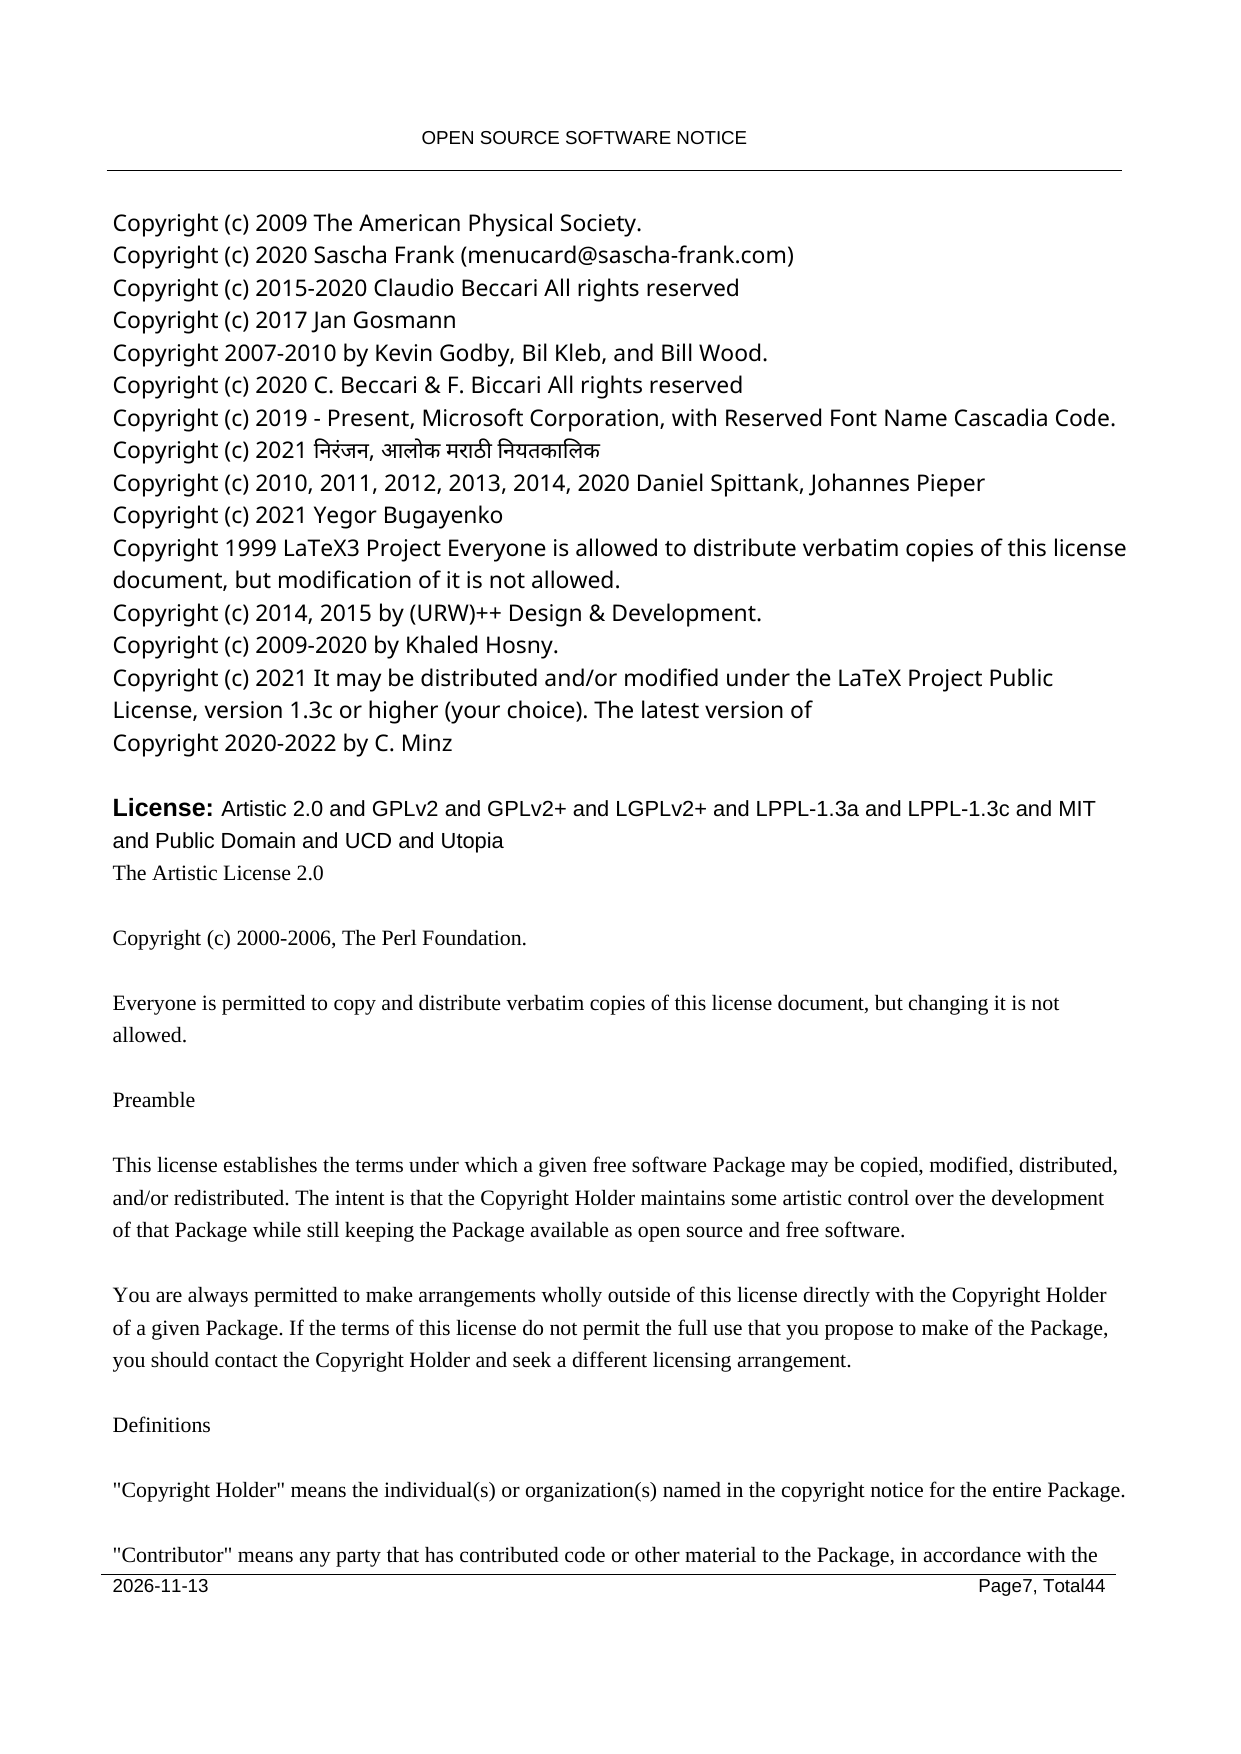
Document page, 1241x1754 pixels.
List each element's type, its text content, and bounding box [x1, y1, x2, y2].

text Definitions [112, 1409, 1128, 1441]
text License: Artistic 2.0 and GPLv2 and GPLv2+ and LGPLv2+ and LPPL-1.3a and LPPL-1.3c and MIT and Public Domain and UCD and Utopia [112, 791, 1128, 856]
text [112, 206, 1128, 791]
text "Copyright Holder" means the individual(s) or organization(s) named in the copyright notice for the entire Package. [112, 1474, 1128, 1506]
text Everyone is permitted to copy and distribute verbatim copies of this license document, but changing it is not allowed. [112, 986, 1128, 1051]
text The Artistic License 2.0 [112, 856, 1128, 889]
text Copyright (c) 2000-2006, The Perl Foundation. [112, 921, 1128, 954]
text This license establishes the terms under which a given free software Package may be copied, modified, distributed, and/or redistributed. The intent is that the Copyright Holder maintains some artistic control over the development of that Package while still keeping the Package available as open source and free software. [112, 1149, 1128, 1246]
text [112, 1539, 1128, 1571]
text Preamble [112, 1084, 1128, 1116]
text You are always permitted to make arrangements wholly outside of this license directly with the Copyright Holder of a given Package. If the terms of this license do not permit the full use that you propose to make of the Package, you should contact the Copyright Holder and seek a different licensing arrangement. [112, 1279, 1128, 1376]
